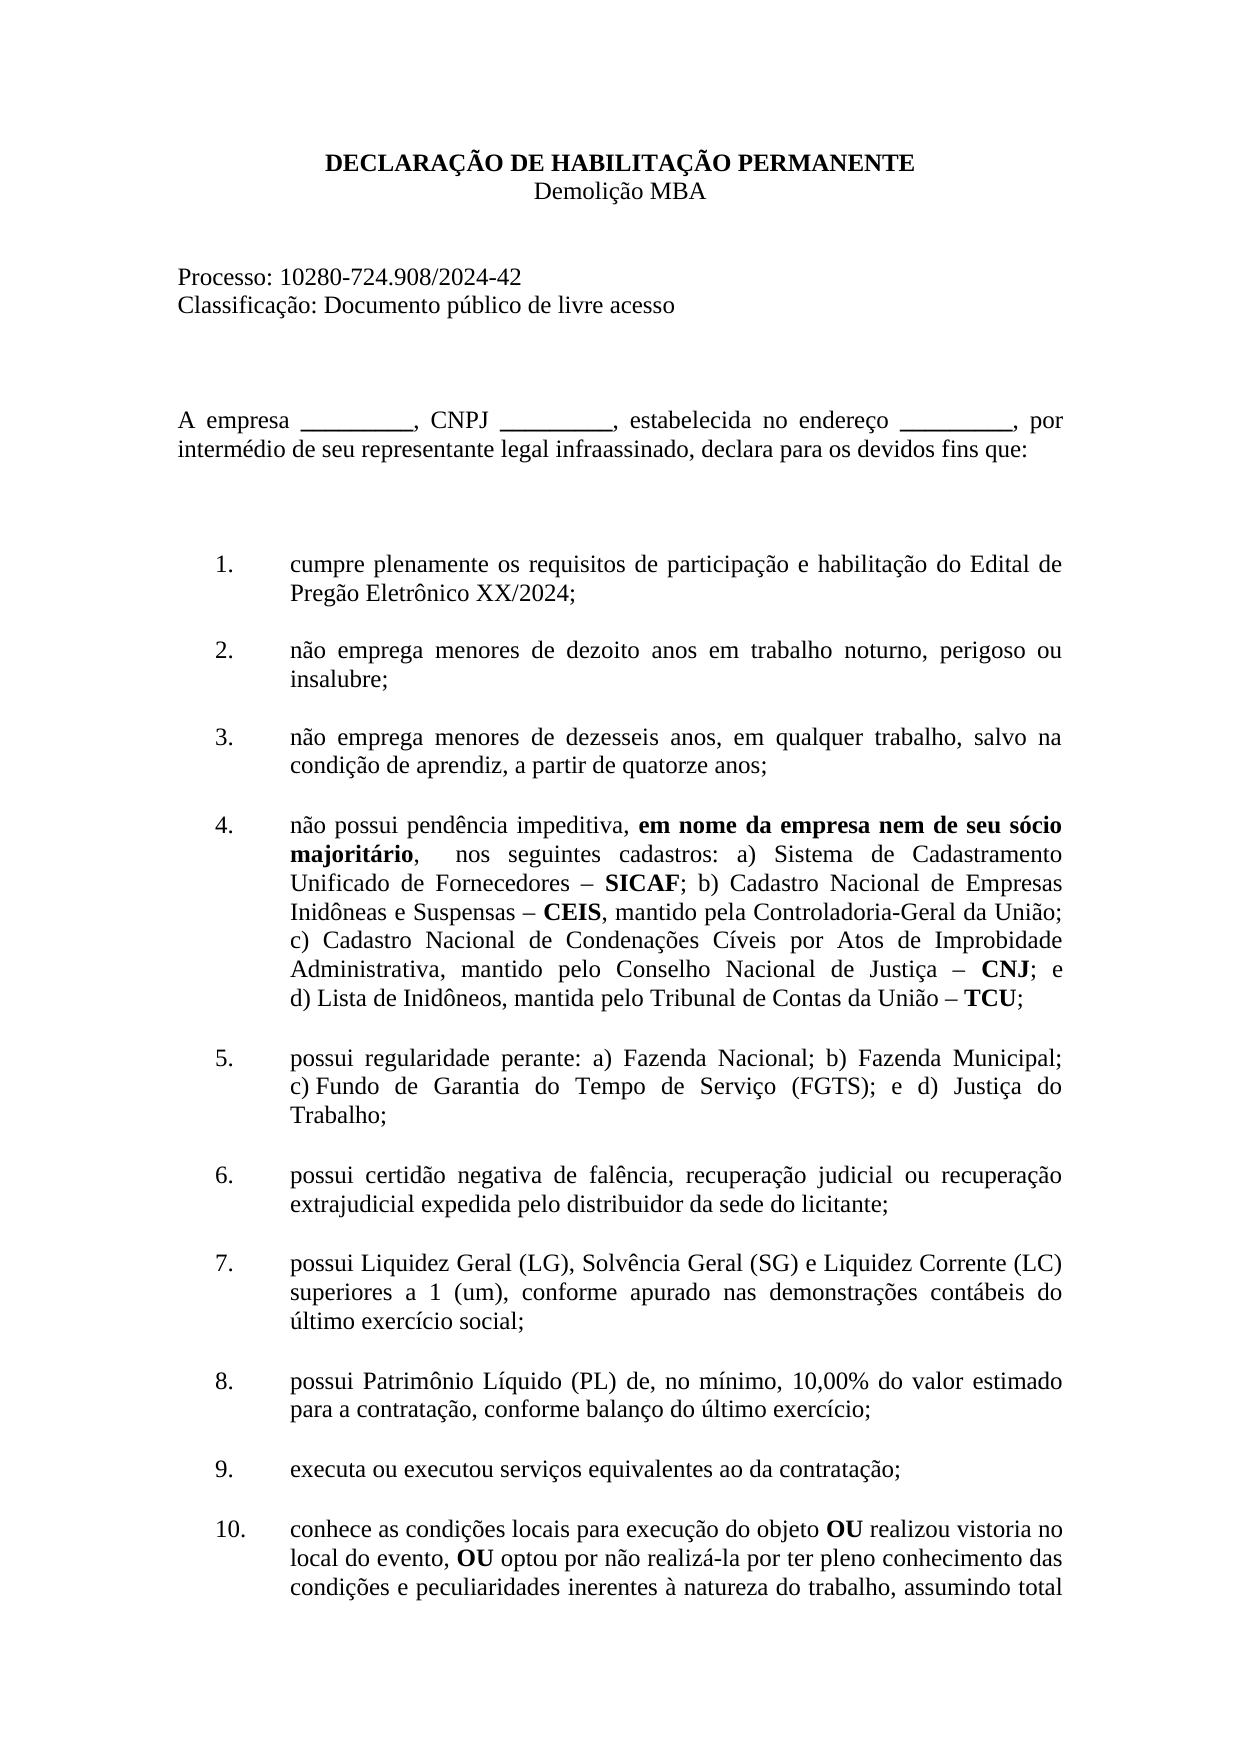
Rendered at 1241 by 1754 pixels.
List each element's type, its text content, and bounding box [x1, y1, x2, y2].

text A empresa _________, CNPJ _________, estabelecida no endereço _________, por intermédio de seu representante legal infraassinado, declara para os devidos fins que: [177, 406, 1063, 463]
text Processo: 10280-724.908/2024-42 [177, 262, 1063, 291]
list possui certidão negativa de falência, recuperação judicial ou recuperação extrajudicial expedida pelo distribuidor da sede do licitante; [215, 1160, 1063, 1217]
list não emprega menores de dezoito anos em trabalho noturno, perigoso ou insalubre; [215, 636, 1063, 693]
list possui regularidade perante: a) Fazenda Nacional; b) Fazenda Municipal; c) Fundo de Garantia do Tempo de Serviço (FGTS); e d) Justiça do Trabalho; [215, 1043, 1063, 1129]
list executa ou executou serviços equivalentes ao da contratação; [215, 1454, 1063, 1483]
list cumpre plenamente os requisitos de participação e habilitação do Edital de Pregão Eletrônico XX/2024; [215, 549, 1063, 607]
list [215, 1514, 1063, 1600]
text Classificação: Documento público de livre acesso [177, 291, 1063, 319]
list não emprega menores de dezesseis anos, em qualquer trabalho, salvo na condição de aprendiz, a partir de quatorze anos; [215, 722, 1063, 779]
text Demolição MBA [177, 176, 1063, 205]
list possui Liquidez Geral (LG), Solvência Geral (SG) e Liquidez Corrente (LC) superiores a 1 (um), conforme apurado nas demonstrações contábeis do último exercício social; [215, 1248, 1063, 1335]
list possui Patrimônio Líquido (PL) de, no mínimo, 10,00% do valor estimado para a contratação, conforme balanço do último exercício; [215, 1366, 1063, 1423]
text Declaração de habilitação PERMANENTE [177, 148, 1063, 176]
list não possui pendência impeditiva, em nome da empresa nem de seu sócio majoritário, nos seguintes cadastros: a) Sistema de Cadastramento Unificado de Fornecedores – SICAF; b) Cadastro Nacional de Empresas Inidôneas e Suspensas – CEIS, mantido pela Controladoria-Geral da União; c) Cadastro Nacional de Condenações Cíveis por Atos de Improbidade Administrativa, mantido pelo Conselho Nacional de Justiça – CNJ; e d) Lista de Inidôneos, mantida pelo Tribunal de Contas da União – TCU; [215, 810, 1063, 1012]
